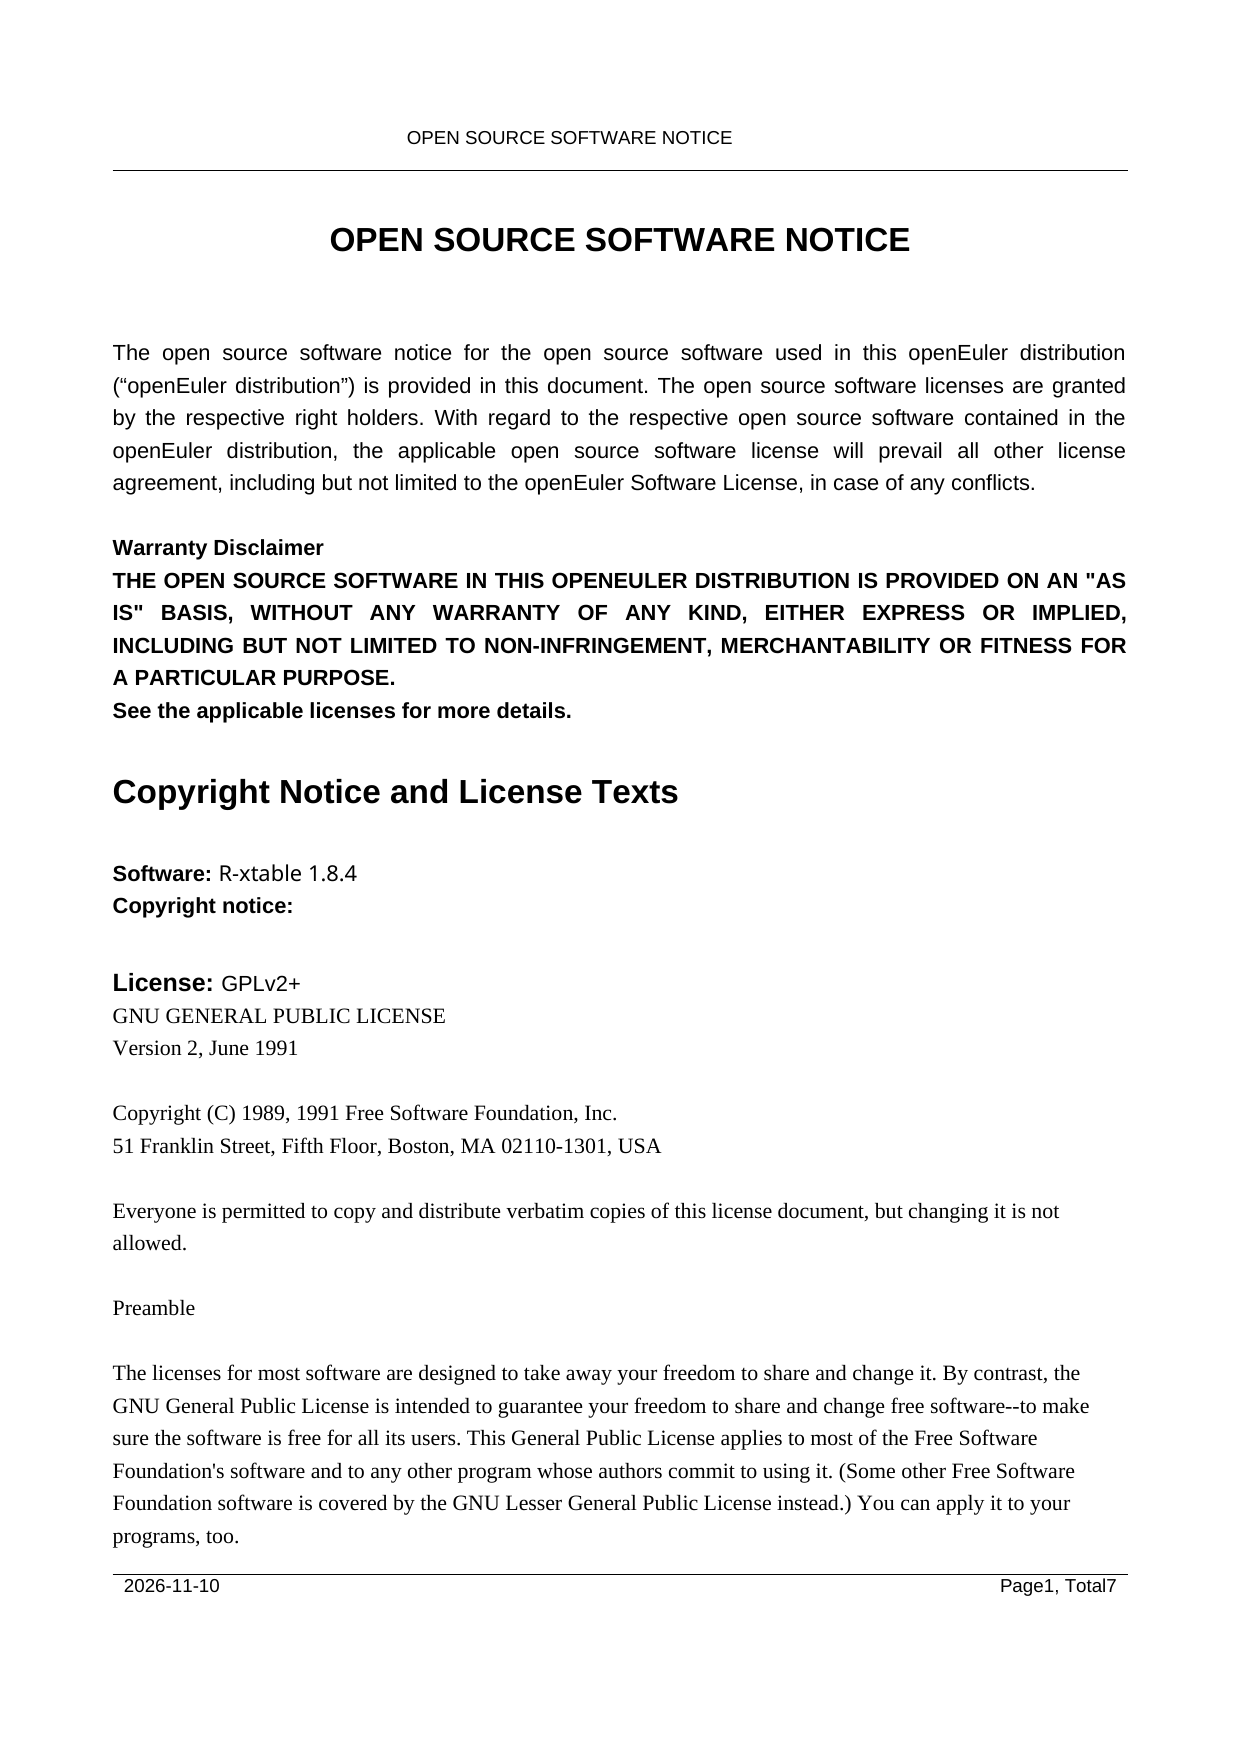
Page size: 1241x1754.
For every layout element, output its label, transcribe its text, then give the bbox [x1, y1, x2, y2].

text License: GPLv2+ [112, 966, 1128, 999]
text Copyright Notice and License Texts [112, 759, 1128, 824]
text OPEN SOURCE SOFTWARE NOTICE [112, 206, 1128, 271]
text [112, 999, 1128, 1551]
text The open source software notice for the open source software used in this openEuler distribution (“openEuler distribution”) is provided in this document. The open source software licenses are granted by the respective right holders. With regard to the respective open source software contained in the openEuler distribution, the applicable open source software license will prevail all other license agreement, including but not limited to the openEuler Software License, in case of any conflicts. [112, 336, 1128, 499]
title Software: R-xtable 1.8.4 [112, 856, 1128, 889]
text Copyright notice: [112, 889, 1128, 921]
text THE OPEN SOURCE SOFTWARE IN THIS OPENEULER DISTRIBUTION IS PROVIDED ON AN "AS IS" BASIS, WITHOUT ANY WARRANTY OF ANY KIND, EITHER EXPRESS OR IMPLIED, INCLUDING BUT NOT LIMITED TO NON-INFRINGEMENT, MERCHANTABILITY OR FITNESS FOR A PARTICULAR PURPOSE. See the applicable licenses for more details. [112, 564, 1128, 726]
text Warranty Disclaimer [112, 531, 1128, 564]
